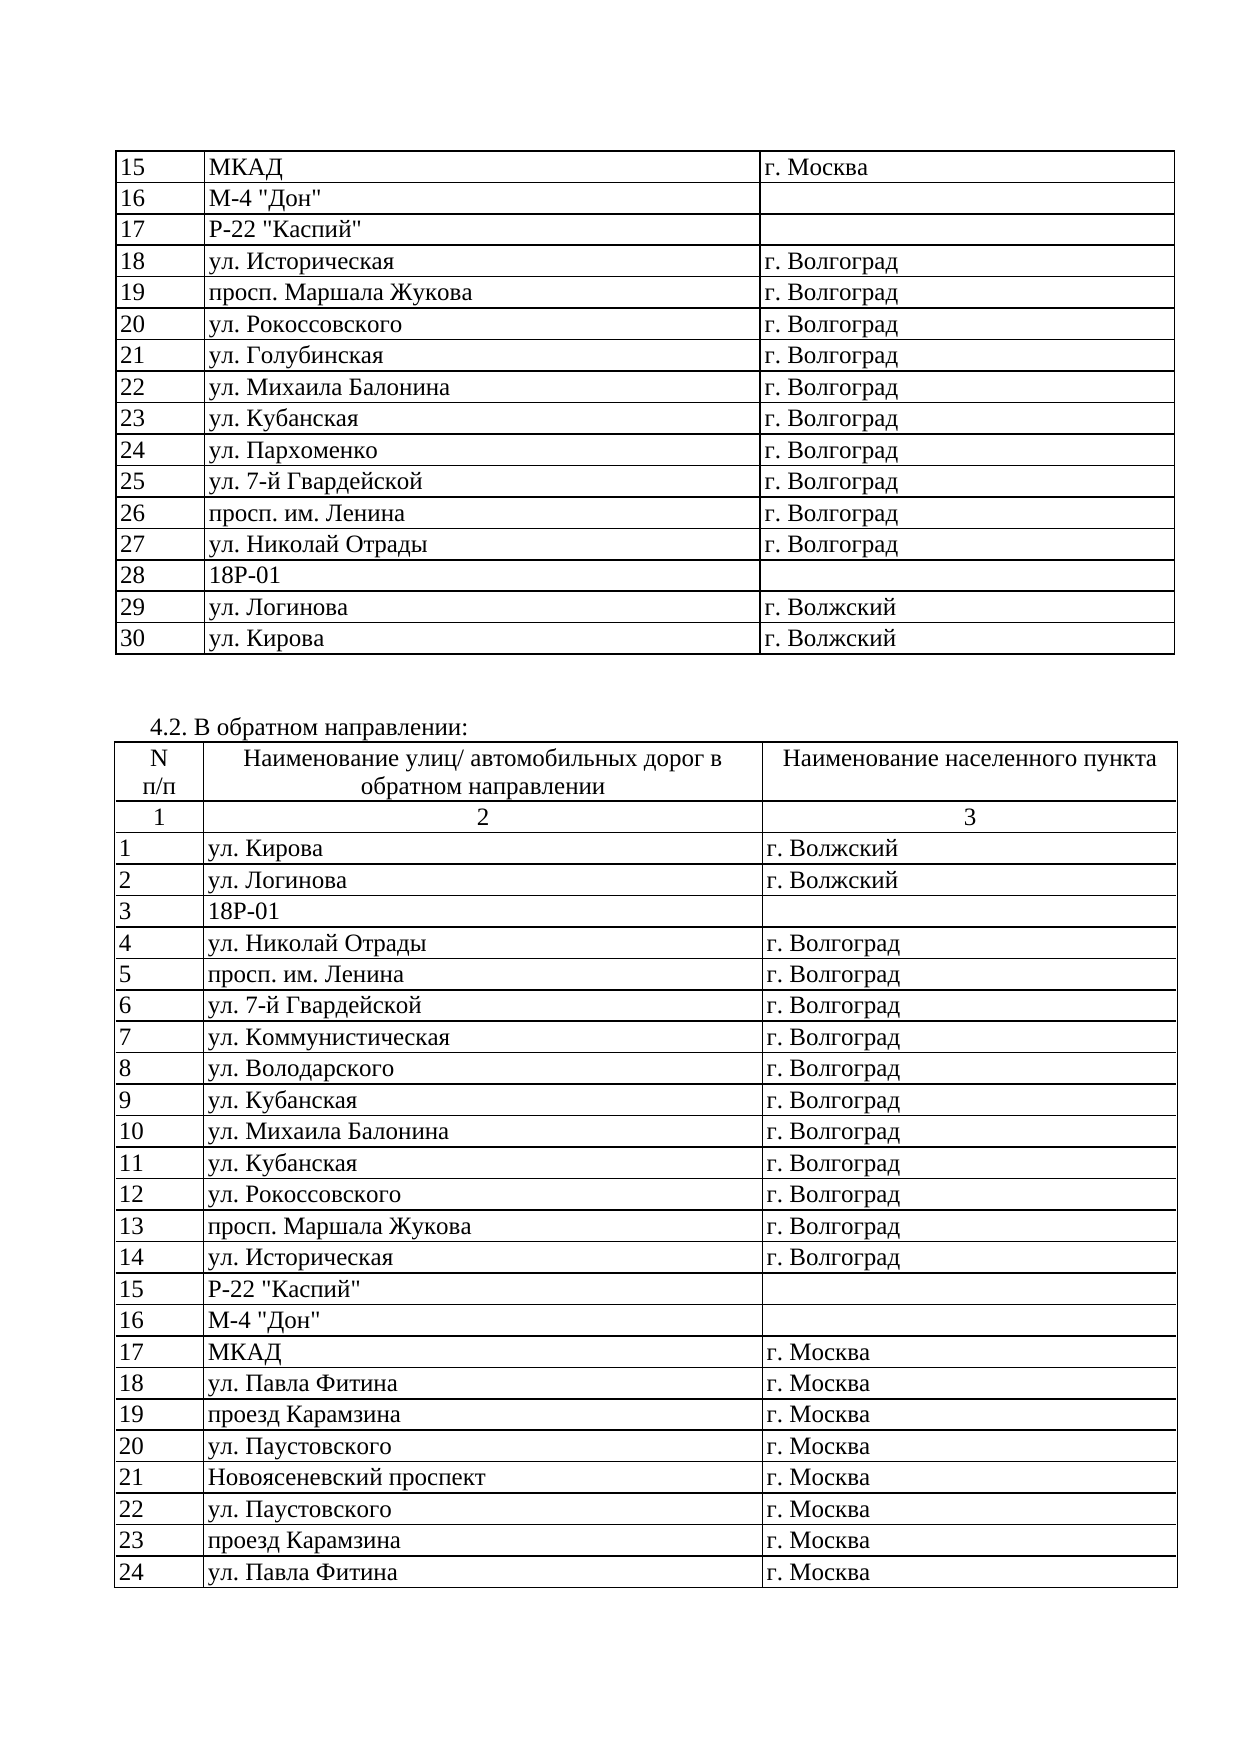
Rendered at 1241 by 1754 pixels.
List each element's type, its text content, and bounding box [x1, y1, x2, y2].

table_cell г. Москва [763, 1555, 1177, 1587]
table_cell [761, 561, 1174, 590]
table_cell ул. Рокоссовского [205, 309, 759, 339]
table_cell 13 [115, 1210, 203, 1241]
table_cell 20 [115, 1430, 203, 1461]
table_cell г. Волгоград [761, 466, 1174, 496]
table_cell 17 [115, 1336, 203, 1366]
table_cell г. Волжский [761, 623, 1174, 653]
table_cell проезд Карамзина [204, 1525, 762, 1555]
table_cell г. Москва [763, 1461, 1177, 1492]
table_cell ул. Павла Фитина [204, 1557, 762, 1587]
table_cell 27 [117, 529, 204, 559]
table_header Наименование улиц/ автомобильных дорог в обратном направлении [204, 743, 762, 800]
table_cell ул. Коммунистическая [204, 1022, 762, 1052]
table_cell 24 [115, 1556, 203, 1587]
table_cell 1 [115, 833, 203, 863]
table_cell Р-22 "Каспий" [204, 1274, 762, 1303]
table_cell 26 [117, 498, 204, 527]
table_cell г. Волгоград [763, 958, 1177, 989]
table_cell 16 [117, 183, 204, 213]
table_cell г. Волгоград [763, 1115, 1177, 1146]
table_cell Р-22 "Каспий" [205, 215, 759, 244]
table_cell [763, 895, 1177, 926]
table_cell ул. Историческая [204, 1242, 762, 1272]
table_cell г. Волгоград [761, 340, 1174, 370]
table_cell ул. Павла Фитина [204, 1368, 762, 1398]
table_cell ул. Михаила Балонина [204, 1116, 762, 1146]
table_cell г. Волгоград [763, 1020, 1177, 1052]
table_cell ул. Володарского [204, 1053, 762, 1083]
table_cell ул. Логинова [204, 865, 762, 894]
table_cell ул. Паустовского [204, 1494, 762, 1524]
table_cell г. Волгоград [763, 1241, 1177, 1272]
table_cell г. Волгоград [763, 1146, 1177, 1178]
table_cell 16 [115, 1305, 203, 1335]
table_cell г. Волгоград [761, 529, 1174, 559]
table_cell [761, 215, 1174, 244]
table_cell [763, 1304, 1177, 1335]
table_cell г. Волжский [761, 592, 1174, 622]
table_cell просп. им. Ленина [205, 498, 759, 527]
table_cell ул. Рокоссовского [204, 1179, 762, 1209]
table_cell ул. Логинова [205, 592, 759, 622]
table_cell 22 [117, 372, 204, 402]
table_cell 18Р-01 [204, 896, 762, 926]
table_cell г. Волгоград [761, 435, 1174, 464]
table_cell 21 [115, 1462, 203, 1492]
table_cell 25 [117, 466, 204, 496]
table_cell 2 [115, 864, 203, 894]
table_cell г. Волгоград [761, 403, 1174, 433]
table_cell ул. Кирова [204, 833, 762, 863]
table_cell 19 [115, 1399, 203, 1429]
table_cell 3 [763, 800, 1177, 832]
table_cell ул. Николай Отрады [204, 928, 762, 957]
table_cell г. Волгоград [761, 277, 1174, 307]
table_cell г. Волгоград [761, 246, 1174, 276]
table_cell ул. Пархоменко [205, 435, 759, 464]
table_cell 11 [115, 1147, 203, 1178]
table_cell ул. Кубанская [204, 1148, 762, 1178]
table_cell 3 [115, 896, 203, 926]
table_cell ул. Кубанская [204, 1085, 762, 1115]
table_header N п/п [115, 743, 203, 800]
table_cell 21 [117, 340, 204, 370]
table_cell просп. Маршала Жукова [205, 277, 759, 307]
table_cell г. Волгоград [763, 1178, 1177, 1209]
table_cell г. Волгоград [763, 989, 1177, 1020]
table_cell 28 [117, 561, 204, 590]
table_cell ул. Николай Отрады [205, 529, 759, 559]
table_cell 8 [115, 1053, 203, 1083]
table_cell г. Москва [763, 1492, 1177, 1524]
table_cell ул. 7-й Гвардейской [204, 991, 762, 1020]
table_cell ул. Паустовского [204, 1431, 762, 1461]
table_cell 19 [117, 277, 204, 307]
table_cell 30 [117, 623, 204, 653]
table_cell ул. Голубинская [205, 340, 759, 370]
table_cell г. Москва [763, 1335, 1177, 1366]
table_cell 5 [115, 959, 203, 989]
table_cell 14 [115, 1242, 203, 1272]
table_cell М-4 "Дон" [204, 1305, 762, 1335]
table_cell 18 [117, 246, 204, 276]
table_cell г. Волгоград [761, 372, 1174, 402]
table_cell 1 [115, 801, 203, 832]
table_cell г. Москва [763, 1366, 1177, 1398]
table_cell г. Москва [763, 1524, 1177, 1555]
text 4.2. В обратном направлении: [150, 712, 1090, 741]
table_cell 15 [117, 152, 204, 181]
table_cell г. Москва [763, 1398, 1177, 1429]
table_cell г. Москва [761, 152, 1174, 181]
table_cell 10 [115, 1116, 203, 1146]
table_cell МКАД [204, 1337, 762, 1366]
table_cell г. Волгоград [761, 309, 1174, 339]
table_cell 24 [117, 435, 204, 464]
table_cell г. Волжский [763, 832, 1177, 863]
table_cell проезд Карамзина [204, 1400, 762, 1429]
table_cell г. Волгоград [763, 1052, 1177, 1083]
table_cell ул. Кубанская [205, 403, 759, 433]
table_cell ул. 7-й Гвардейской [205, 466, 759, 496]
table_cell 23 [115, 1525, 203, 1555]
table_cell ул. Кирова [205, 623, 759, 653]
table_cell г. Волгоград [761, 498, 1174, 527]
table_cell 12 [115, 1179, 203, 1209]
table_cell 22 [115, 1493, 203, 1524]
table_cell 4 [115, 927, 203, 957]
table_cell 15 [115, 1273, 203, 1303]
table_cell М-4 "Дон" [205, 183, 759, 213]
table_cell 23 [117, 403, 204, 433]
table_cell просп. им. Ленина [204, 959, 762, 989]
table_cell г. Москва [763, 1429, 1177, 1461]
table_cell [763, 1272, 1177, 1303]
table_cell г. Волжский [763, 863, 1177, 894]
table_cell г. Волгоград [763, 1083, 1177, 1115]
table_cell просп. Маршала Жукова [204, 1211, 762, 1241]
table_cell 18 [115, 1368, 203, 1398]
table_cell 2 [204, 802, 762, 832]
table_cell 6 [115, 990, 203, 1020]
table_cell [761, 183, 1174, 213]
table_cell 7 [115, 1021, 203, 1052]
table_cell 29 [117, 592, 204, 622]
table_cell Новоясеневский проспект [204, 1462, 762, 1492]
table_cell ул. Историческая [205, 246, 759, 276]
table_cell 18Р-01 [205, 561, 759, 590]
table_cell г. Волгоград [763, 1209, 1177, 1241]
table_cell 17 [117, 215, 204, 244]
table_cell ул. Михаила Балонина [205, 372, 759, 402]
table_header Наименование населенного пункта [763, 743, 1177, 800]
table_cell г. Волгоград [763, 926, 1177, 957]
table_cell МКАД [205, 152, 759, 181]
table_cell 9 [115, 1084, 203, 1115]
table_cell 20 [117, 309, 204, 339]
